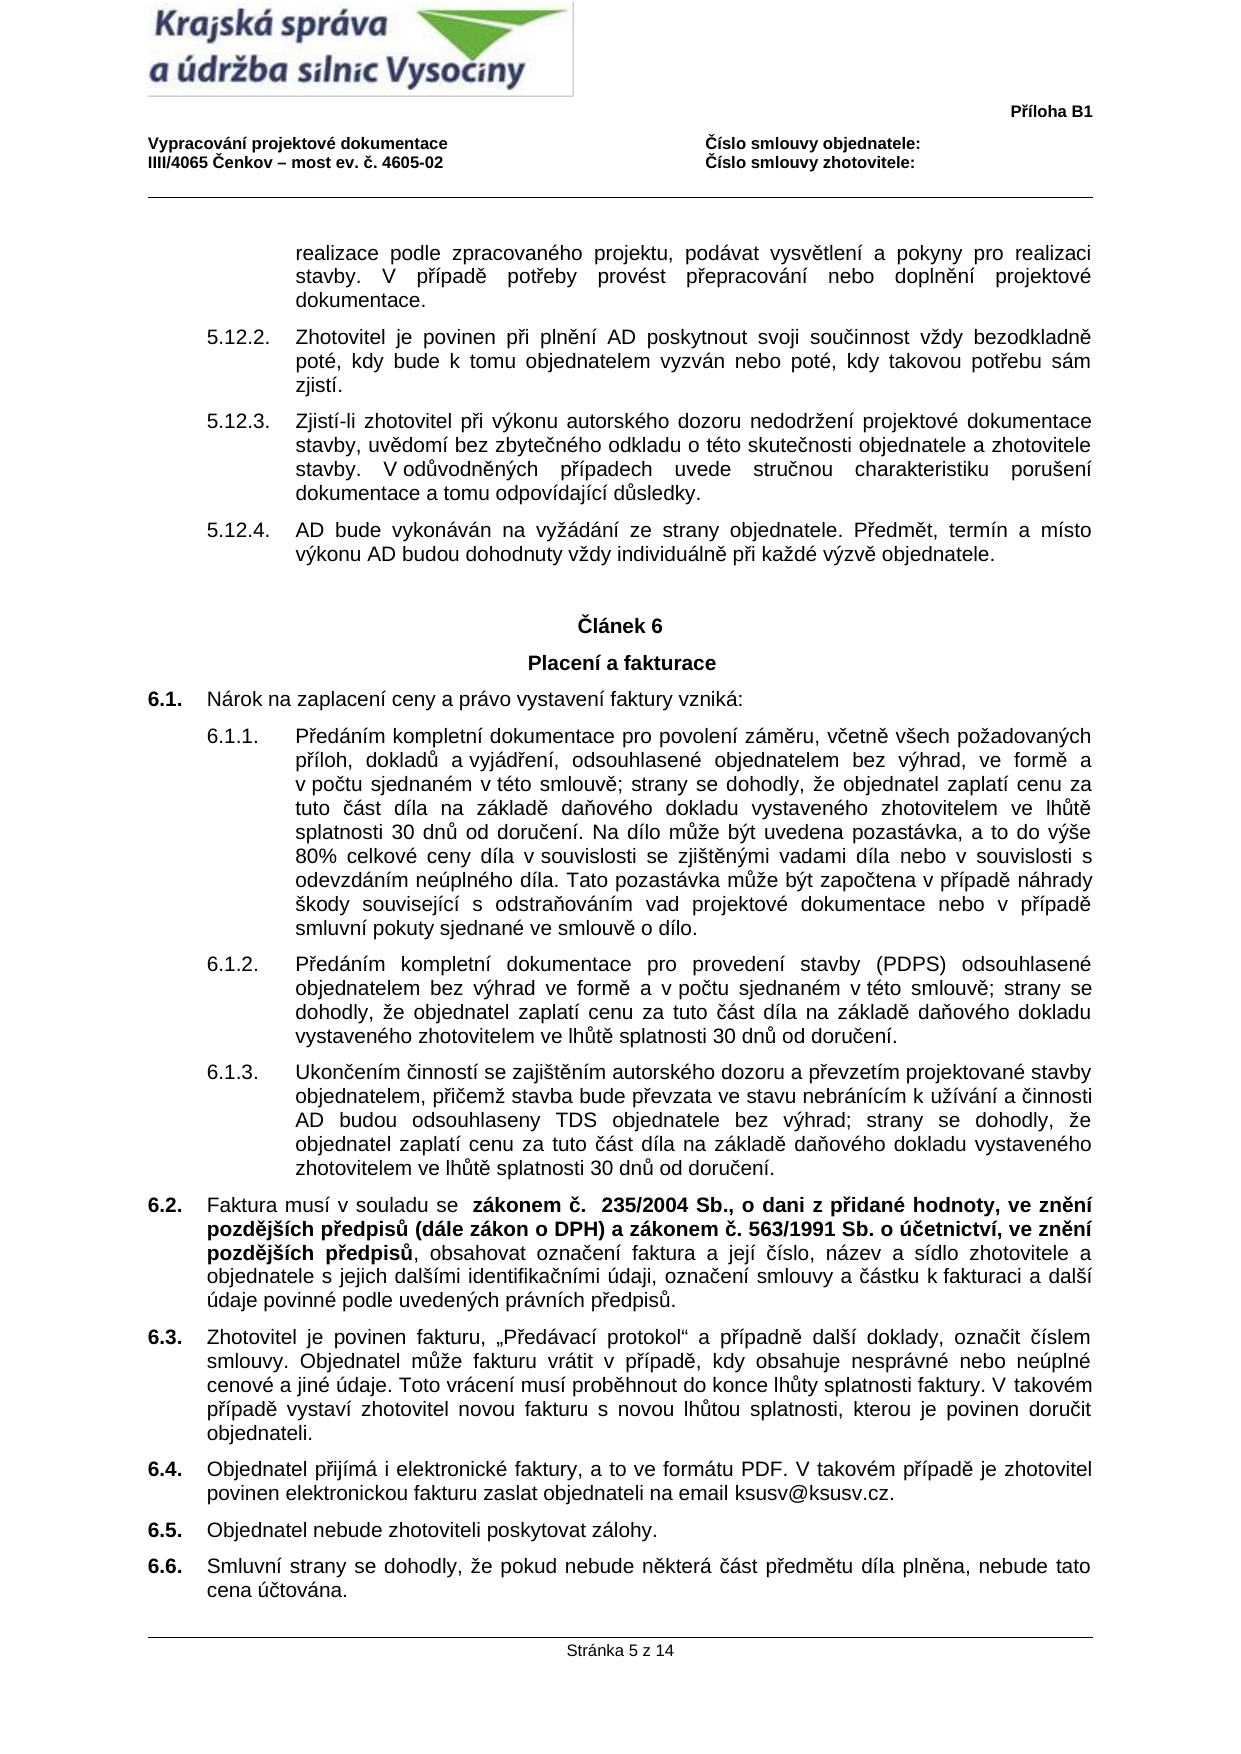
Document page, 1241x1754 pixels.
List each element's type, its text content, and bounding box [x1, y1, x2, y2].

list Faktura musí v souladu se zákonem č. 235/2004 Sb., o dani z přidané hodnoty, ve znění pozdějších předpisů (dále zákon o DPH) a zákonem č. 563/1991 Sb. o účetnictví, ve znění pozdějších předpisů, obsahovat označení faktura a její číslo, název a sídlo zhotovitele a objednatele s jejich dalšími identifikačními údaji, označení smlouvy a částku k fakturaci a další údaje povinné podle uvedených právních předpisů. [148, 1192, 1093, 1312]
list Objednatel nebude zhotoviteli poskytovat zálohy. [148, 1517, 1093, 1541]
list Zhotovitel je povinen při plnění AD poskytnout svoji součinnost vždy bezodkladně poté, kdy bude k tomu objednatelem vyzván nebo poté, kdy takovou potřebu sám zjistí. [207, 325, 1093, 397]
picture [147, 2, 574, 98]
list Předáním kompletní dokumentace pro provedení stavby (PDPS) odsouhlasené objednatelem bez výhrad ve formě a v počtu sjednaném v této smlouvě; strany se dohodly, že objednatel zaplatí cenu za tuto část díla na základě daňového dokladu vystaveného zhotovitelem ve lhůtě splatnosti 30 dnů od doručení. [207, 952, 1093, 1048]
list Zjistí-li zhotovitel při výkonu autorského dozoru nedodržení projektové dokumentace stavby, uvědomí bez zbytečného odkladu o této skutečnosti objednatele a zhotovitele stavby. V odůvodněných případech uvede stručnou charakteristiku porušení dokumentace a tomu odpovídající důsledky. [207, 409, 1093, 505]
list Předáním kompletní dokumentace pro povolení záměru, včetně všech požadovaných příloh, dokladů a vyjádření, odsouhlasené objednatelem bez výhrad, ve formě a v počtu sjednaném v této smlouvě; strany se dohodly, že objednatel zaplatí cenu za tuto část díla na základě daňového dokladu vystaveného zhotovitelem ve lhůtě splatnosti 30 dnů od doručení. Na dílo může být uvedena pozastávka, a to do výše 80% celkové ceny díla v souvislosti se zjištěnými vadami díla nebo v souvislosti s odevzdáním neúplného díla. Tato pozastávka může být započtena v případě náhrady škody související s odstraňováním vad projektové dokumentace nebo v případě smluvní pokuty sjednané ve smlouvě o dílo. [207, 724, 1093, 939]
list Smluvní strany se dohodly, že pokud nebude některá část předmětu díla plněna, nebude tato cena účtována. [148, 1554, 1093, 1602]
list Zhotovitel je povinen fakturu, „Předávací protokol“ a případně další doklady, označit číslem smlouvy. Objednatel může fakturu vrátit v případě, kdy obsahuje nesprávné nebo neúplné cenové a jiné údaje. Toto vrácení musí proběhnout do konce lhůty splatnosti faktury. V takovém případě vystaví zhotovitel novou fakturu s novou lhůtou splatnosti, kterou je povinen doručit objednateli. [148, 1325, 1093, 1444]
list Nárok na zaplacení ceny a právo vystavení faktury vzniká: [148, 687, 1093, 711]
list Ukončením činností se zajištěním autorského dozoru a převzetím projektované stavby objednatelem, přičemž stavba bude převzata ve stavu nebránícím k užívání a činnosti AD budou odsouhlaseny TDS objednatele bez výhrad; strany se dohodly, že objednatel zaplatí cenu za tuto část díla na základě daňového dokladu vystaveného zhotovitelem ve lhůtě splatnosti 30 dnů od doručení. [207, 1060, 1093, 1180]
list Placení a fakturace [148, 651, 1096, 675]
list Článek 6 [148, 614, 1093, 638]
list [207, 240, 1093, 312]
list AD bude vykonáván na vyžádání ze strany objednatele. Předmět, termín a místo výkonu AD budou dohodnuty vždy individuálně při každé výzvě objednatele. [207, 517, 1093, 565]
list Objednatel přijímá i elektronické faktury, a to ve formátu PDF. V takovém případě je zhotovitel povinen elektronickou fakturu zaslat objednateli na email ksusv@ksusv.cz. [148, 1457, 1093, 1505]
